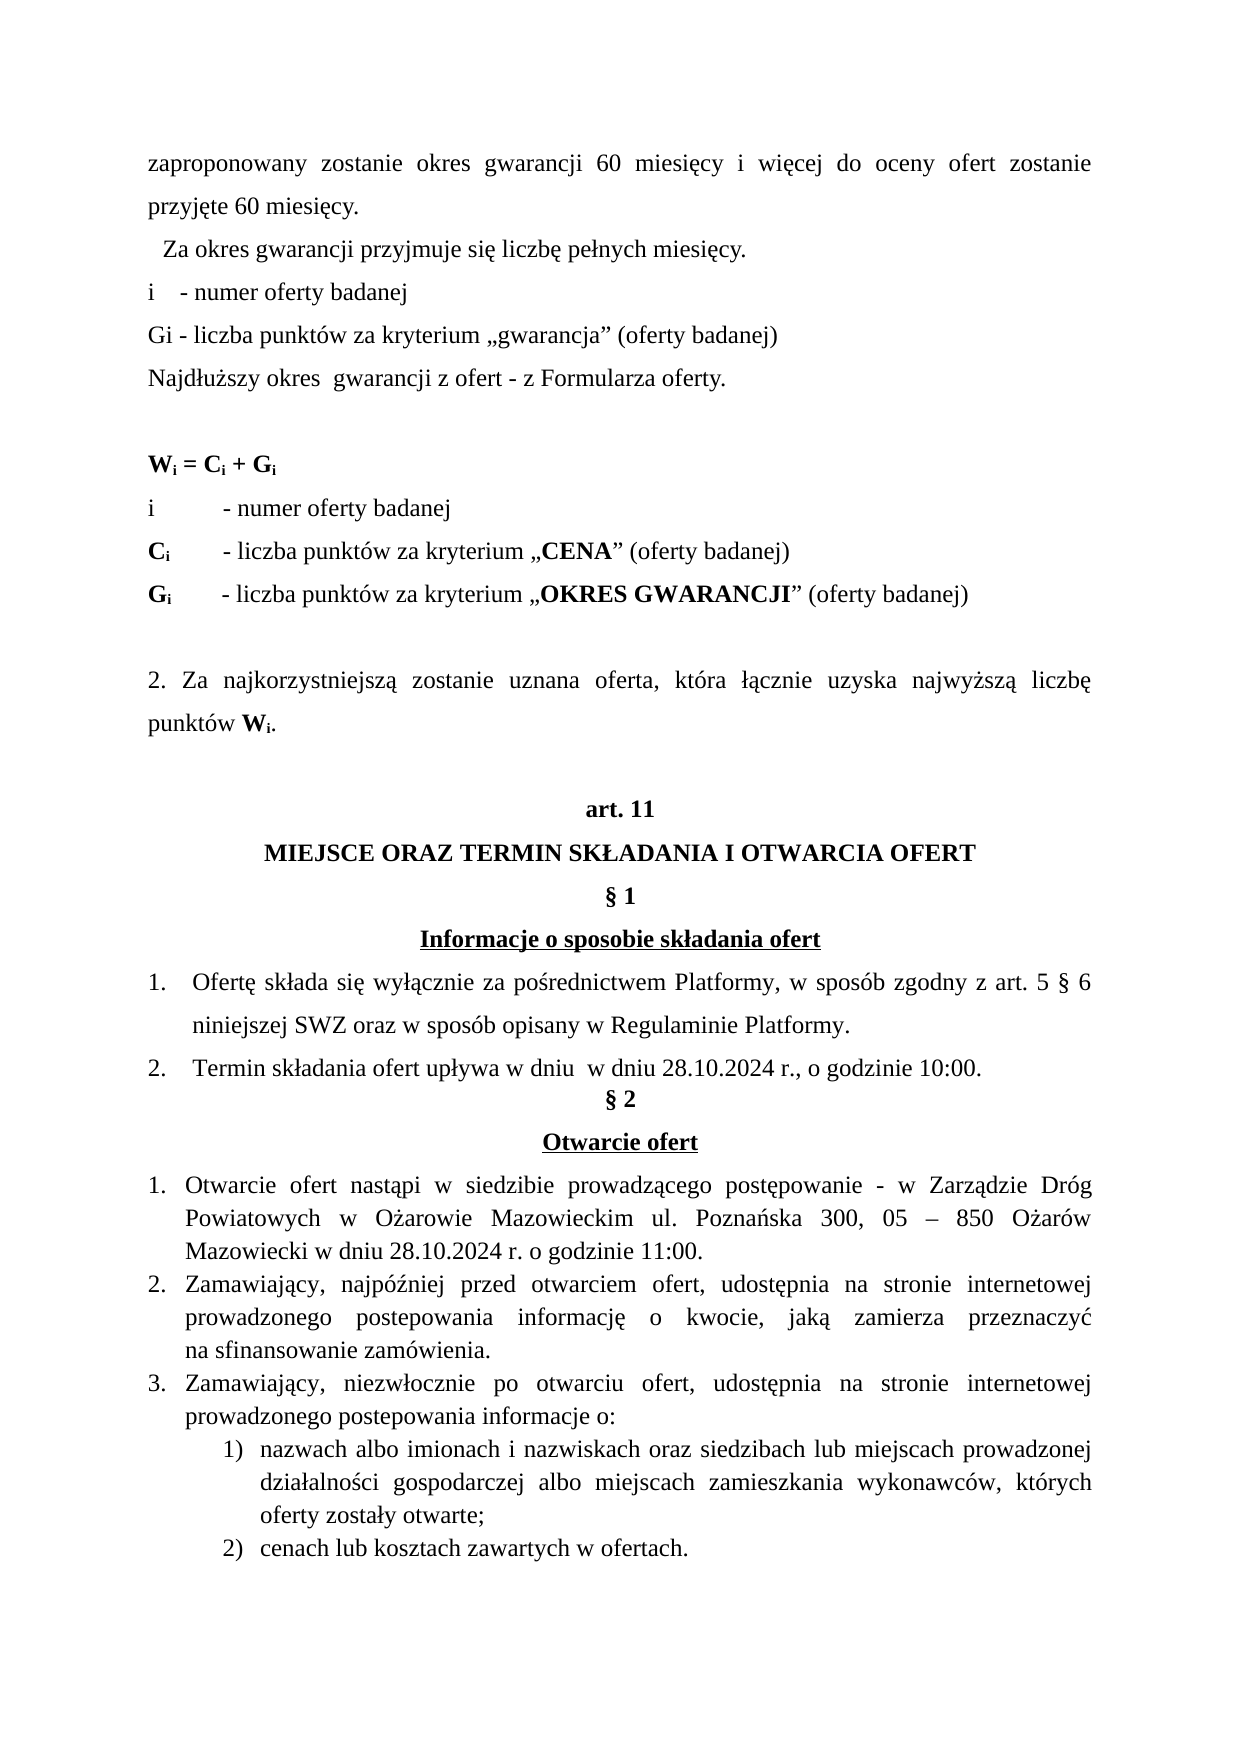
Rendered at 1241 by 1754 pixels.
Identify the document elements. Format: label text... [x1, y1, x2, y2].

text Informacje o sposobie składania ofert [148, 924, 1093, 953]
list Zamawiający, najpóźniej przed otwarciem ofert, udostępnia na stronie internetowej prowadzonego postepowania informację o kwocie, jaką zamierza przeznaczyć na sfinansowanie zamówienia. [148, 1269, 1093, 1364]
list nazwach albo imionach i nazwiskach oraz siedzibach lub miejscach prowadzonej działalności gospodarczej albo miejscach zamieszkania wykonawców, których oferty zostały otwarte; [222, 1434, 1093, 1529]
text MIEJSCE ORAZ TERMIN SKŁADANIA I OTWARCIA OFERT [148, 838, 1093, 866]
text Wi = Ci + Gi [148, 449, 1093, 478]
list cenach lub kosztach zawartych w ofertach. [222, 1533, 1093, 1562]
list Termin składania ofert upływa w dniu w dniu 28.10.2024 r., o godzinie 10:00. [148, 1053, 1093, 1082]
text § 2 [148, 1084, 1093, 1112]
text Gi - liczba punktów za kryterium „OKRES GWARANCJI” (oferty badanej) [148, 579, 1093, 608]
list Otwarcie ofert nastąpi w siedzibie prowadzącego postępowanie - w Zarządzie Dróg Powiatowych w Ożarowie Mazowieckim ul. Poznańska 300, 05 – 850 Ożarów Mazowiecki w dniu 28.10.2024 r. o godzinie 11:00. [148, 1170, 1093, 1265]
text 2. Za najkorzystniejszą zostanie uznana oferta, która łącznie uzyska najwyższą liczbę punktów Wi. [148, 665, 1093, 737]
text art. 11 [148, 794, 1093, 823]
text Gi - liczba punktów za kryterium „gwarancja” (oferty badanej) [148, 320, 1093, 349]
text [148, 148, 1093, 219]
text Najdłuższy okres gwarancji z ofert - z Formularza oferty. [148, 363, 1093, 392]
text Za okres gwarancji przyjmuje się liczbę pełnych miesięcy. [148, 234, 1093, 263]
text Otwarcie ofert [148, 1127, 1093, 1156]
text i - numer oferty badanej [148, 277, 1093, 306]
text § 1 [148, 881, 1093, 909]
text Ci - liczba punktów za kryterium „CENA” (oferty badanej) [148, 536, 1093, 564]
list Zamawiający, niezwłocznie po otwarciu ofert, udostępnia na stronie internetowej prowadzonego postepowania informacje o: [148, 1368, 1093, 1430]
text i - numer oferty badanej [148, 493, 1093, 521]
list Ofertę składa się wyłącznie za pośrednictwem Platformy, w sposób zgodny z art. 5 § 6 niniejszej SWZ oraz w sposób opisany w Regulaminie Platformy. [148, 967, 1093, 1039]
